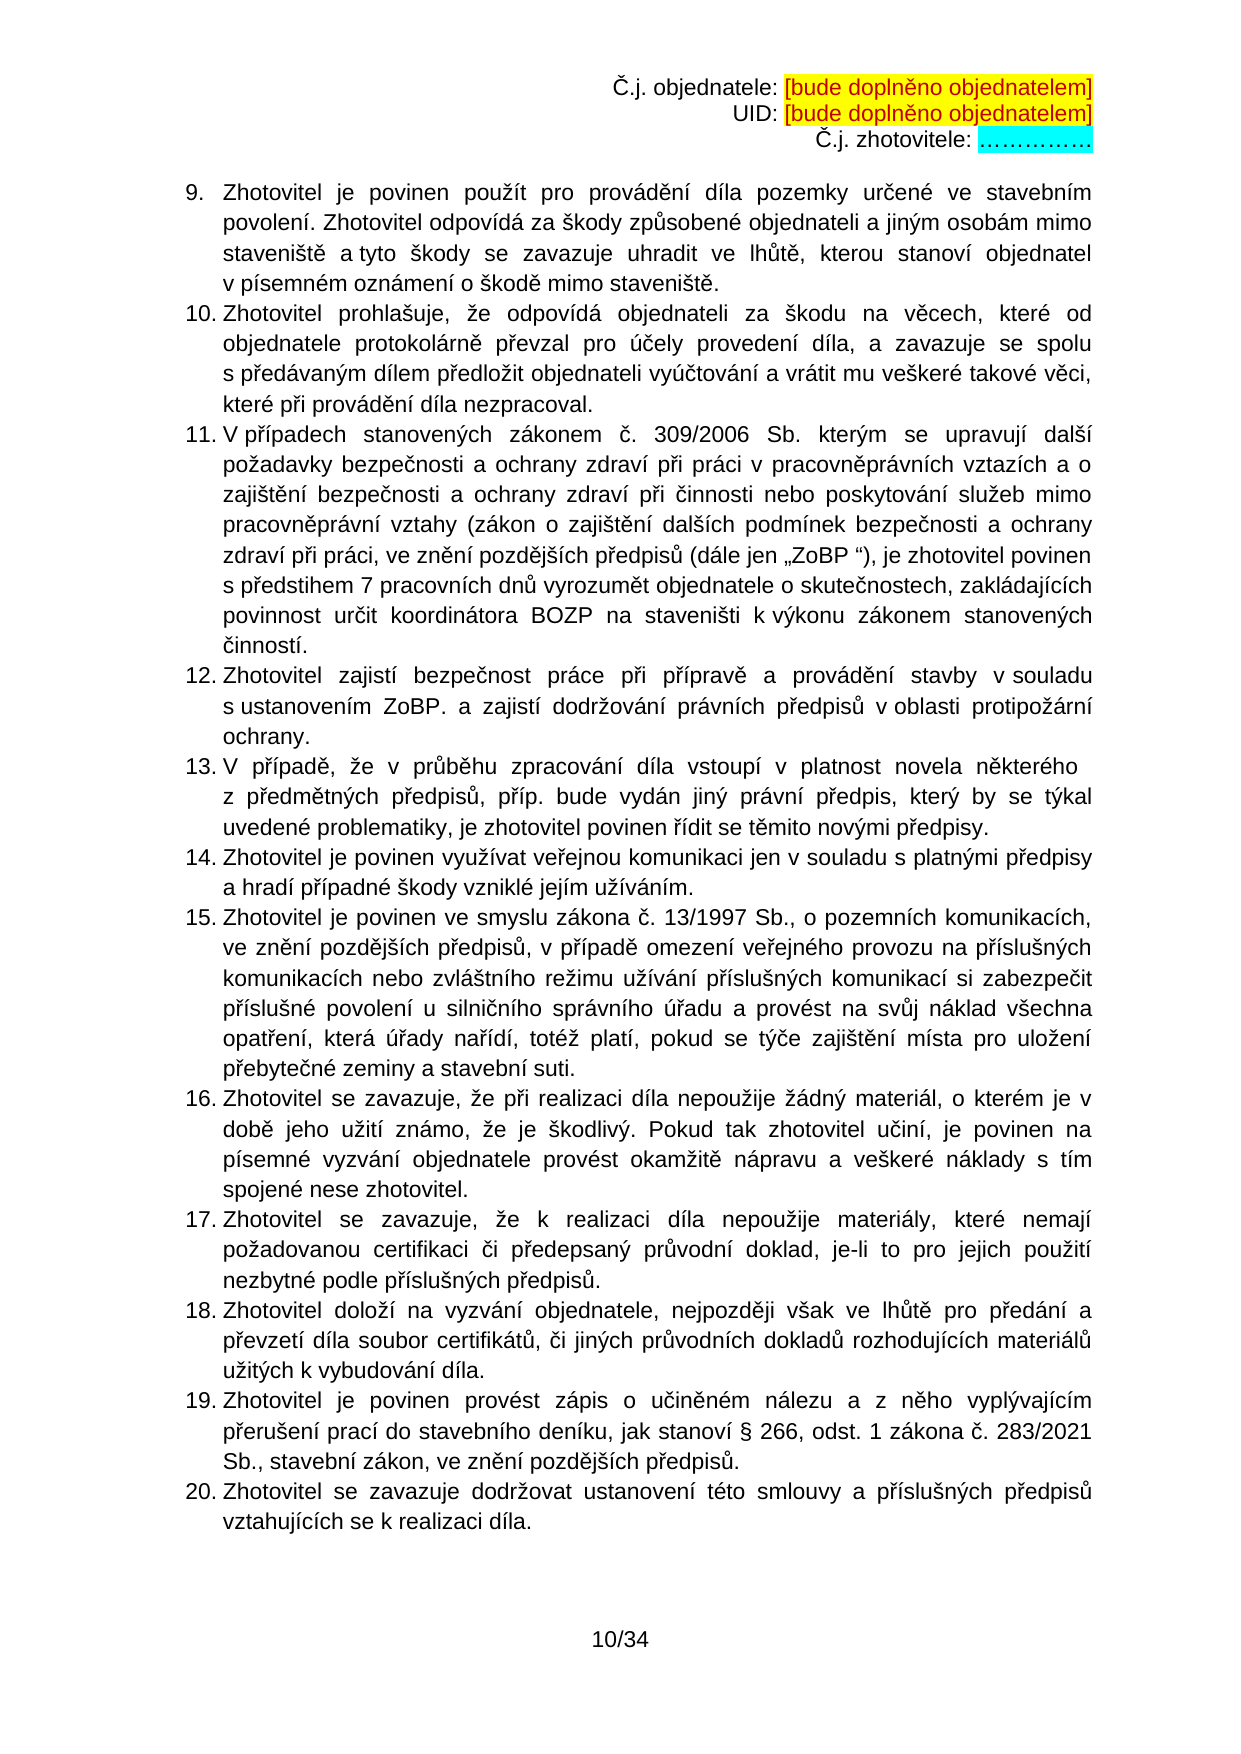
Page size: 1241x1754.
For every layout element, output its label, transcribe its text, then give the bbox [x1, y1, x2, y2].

list Zhotovitel prohlašuje, že odpovídá objednateli za škodu na věcech, které od objednatele protokolárně převzal pro účely provedení díla, a zavazuje se spolu s předávaným dílem předložit objednateli vyúčtování a vrátit mu veškeré takové věci, které při provádění díla nezpracoval. [185, 300, 1093, 417]
list Zhotovitel doloží na vyzvání objednatele, nejpozději však ve lhůtě pro předání a převzetí díla soubor certifikátů, či jiných průvodních dokladů rozhodujících materiálů užitých k vybudování díla. [185, 1297, 1093, 1384]
list Zhotovitel se zavazuje dodržovat ustanovení této smlouvy a příslušných předpisů vztahujících se k realizaci díla. [185, 1478, 1093, 1535]
list V případech stanovených zákonem č. 309/2006 Sb. kterým se upravují další požadavky bezpečnosti a ochrany zdraví při práci v pracovněprávních vztazích a o zajištění bezpečnosti a ochrany zdraví při činnosti nebo poskytování služeb mimo pracovněprávní vztahy (zákon o zajištění dalších podmínek bezpečnosti a ochrany zdraví při práci, ve znění pozdějších předpisů (dále jen „ZoBP “), je zhotovitel povinen s předstihem 7 pracovních dnů vyrozumět objednatele o skutečnostech, zakládajících povinnost určit koordinátora BOZP na staveništi k výkonu zákonem stanovených činností. [185, 421, 1093, 659]
list Zhotovitel je povinen použít pro provádění díla pozemky určené ve stavebním povolení. Zhotovitel odpovídá za škody způsobené objednateli a jiným osobám mimo staveniště a tyto škody se zavazuje uhradit ve lhůtě, kterou stanoví objednatel v písemném oznámení o škodě mimo staveniště. [185, 179, 1093, 296]
list Zhotovitel se zavazuje, že při realizaci díla nepoužije žádný materiál, o kterém je v době jeho užití známo, že je škodlivý. Pokud tak zhotovitel učiní, je povinen na písemné vyzvání objednatele provést okamžitě nápravu a veškeré náklady s tím spojené nese zhotovitel. [185, 1085, 1093, 1202]
list Zhotovitel je povinen využívat veřejnou komunikaci jen v souladu s platnými předpisy a hradí případné škody vzniklé jejím užíváním. [185, 844, 1093, 900]
list Zhotovitel zajistí bezpečnost práce při přípravě a provádění stavby v souladu s ustanovením ZoBP. a zajistí dodržování právních předpisů v oblasti protipožární ochrany. [185, 662, 1093, 749]
list V případě, že v průběhu zpracování díla vstoupí v platnost novela některého z předmětných předpisů, příp. bude vydán jiný právní předpis, který by se týkal uvedené problematiky, je zhotovitel povinen řídit se těmito novými předpisy. [185, 753, 1093, 840]
list Zhotovitel je povinen provést zápis o učiněném nálezu a z něho vyplývajícím přerušení prací do stavebního deníku, jak stanoví § 266, odst. 1 zákona č. 283/2021 Sb., stavební zákon, ve znění pozdějších předpisů. [185, 1387, 1093, 1474]
list Zhotovitel je povinen ve smyslu zákona č. 13/1997 Sb., o pozemních komunikacích, ve znění pozdějších předpisů, v případě omezení veřejného provozu na příslušných komunikacích nebo zvláštního režimu užívání příslušných komunikací si zabezpečit příslušné povolení u silničního správního úřadu a provést na svůj náklad všechna opatření, která úřady nařídí, totéž platí, pokud se týče zajištění místa pro uložení přebytečné zeminy a stavební suti. [185, 904, 1093, 1082]
list Zhotovitel se zavazuje, že k realizaci díla nepoužije materiály, které nemají požadovanou certifikaci či předepsaný průvodní doklad, je-li to pro jejich použití nezbytné podle příslušných předpisů. [185, 1206, 1093, 1293]
